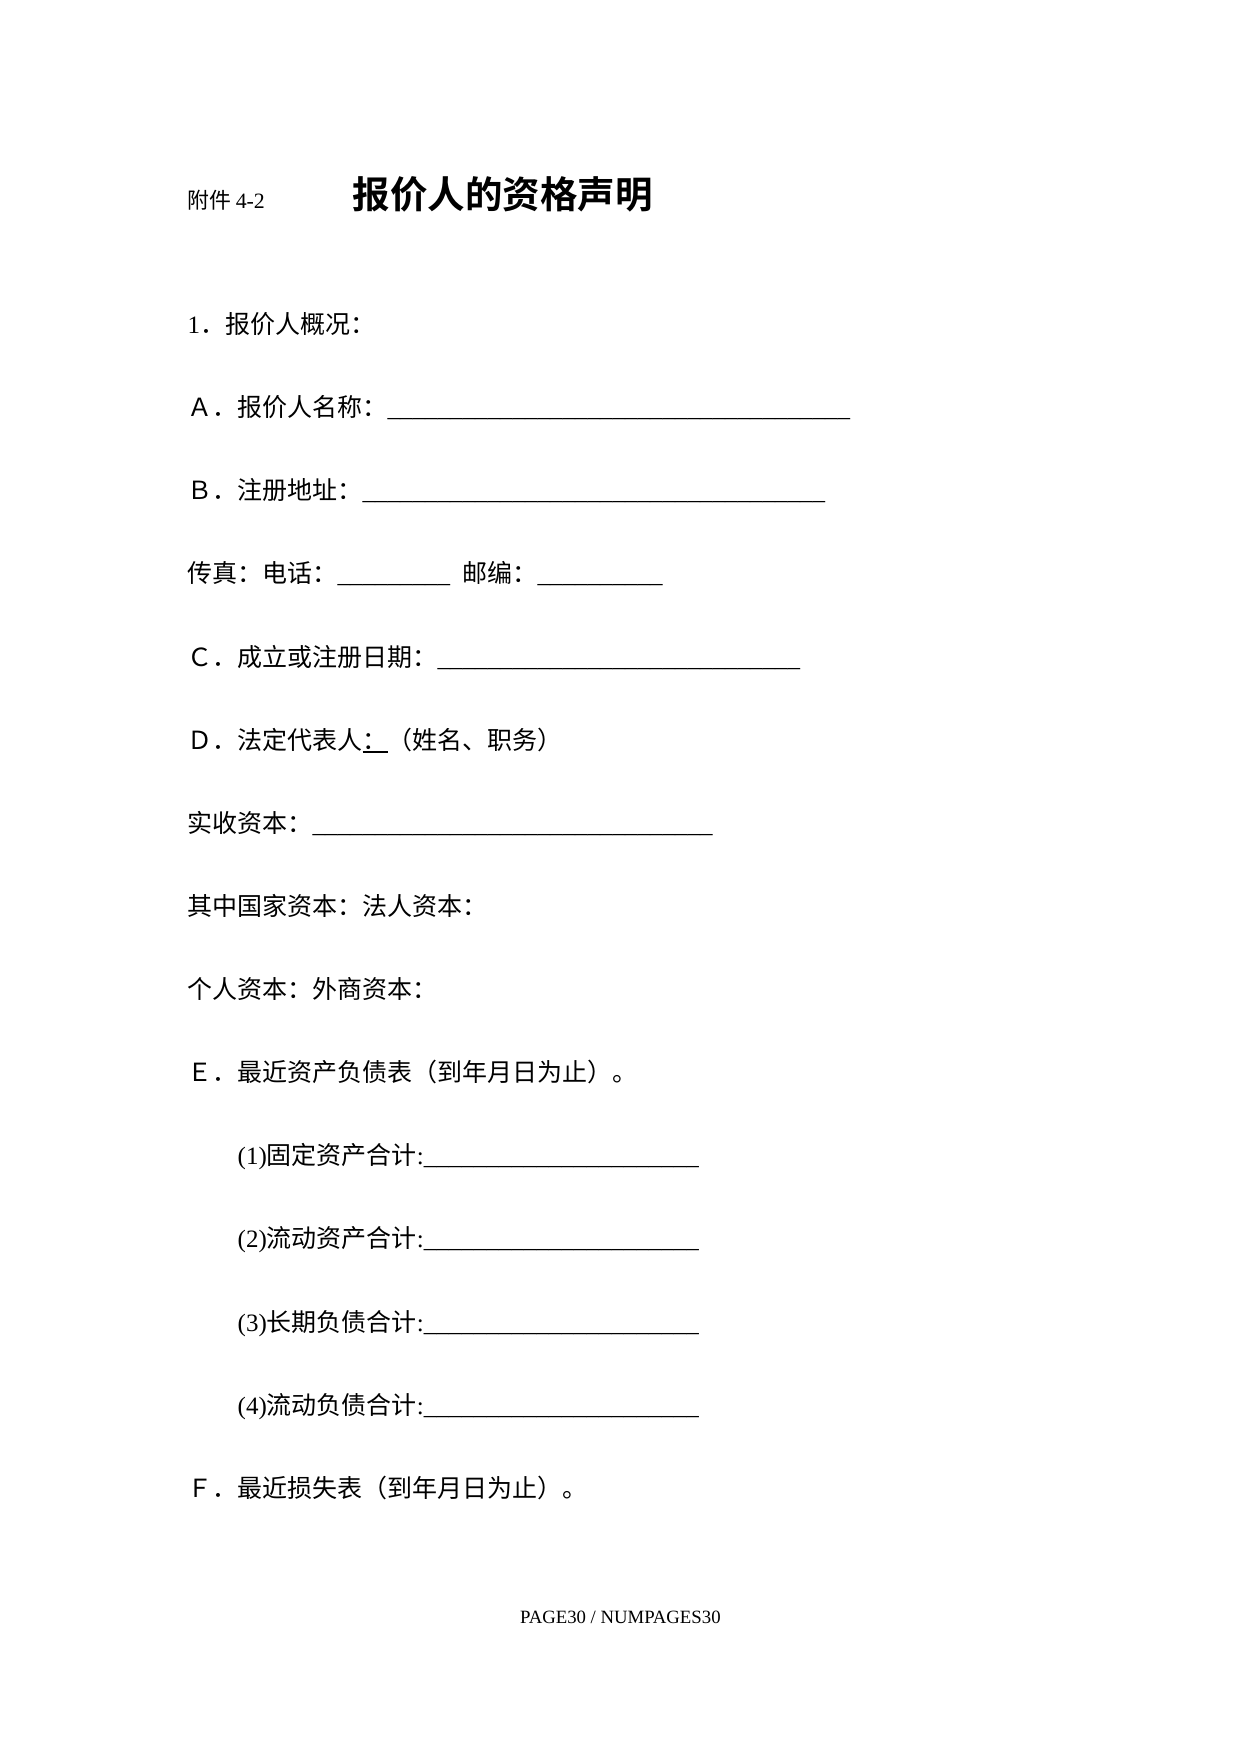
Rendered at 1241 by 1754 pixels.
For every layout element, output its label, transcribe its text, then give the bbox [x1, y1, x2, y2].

text Ｅ．最近资产负债表（到年月日为止）。 [187, 1038, 1053, 1103]
text Ｃ．成立或注册日期：_____________________________ [187, 623, 1053, 688]
text 附件4-2 报价人的资格声明 [187, 160, 1053, 225]
text 传真：电话：_________ 邮编：__________ [187, 539, 1053, 604]
text (2)流动资产合计:______________________ [187, 1204, 1053, 1269]
text 个人资本：外商资本： [187, 955, 1053, 1020]
text 1．报价人概况： [187, 290, 1053, 355]
text Ｄ．法定代表人：（姓名、职务） [187, 706, 1053, 771]
text (3)长期负债合计:______________________ [187, 1288, 1053, 1353]
text 其中国家资本：法人资本： [187, 872, 1053, 937]
text (4)流动负债合计:______________________ [187, 1371, 1053, 1436]
text Ｂ．注册地址：_____________________________________ [187, 456, 1053, 521]
text (1)固定资产合计:______________________ [187, 1121, 1053, 1186]
text Ｆ．最近损失表（到年月日为止）。 [187, 1454, 1053, 1519]
text Ａ．报价人名称：_____________________________________ [187, 373, 1053, 438]
text 实收资本：________________________________ [187, 789, 1053, 854]
